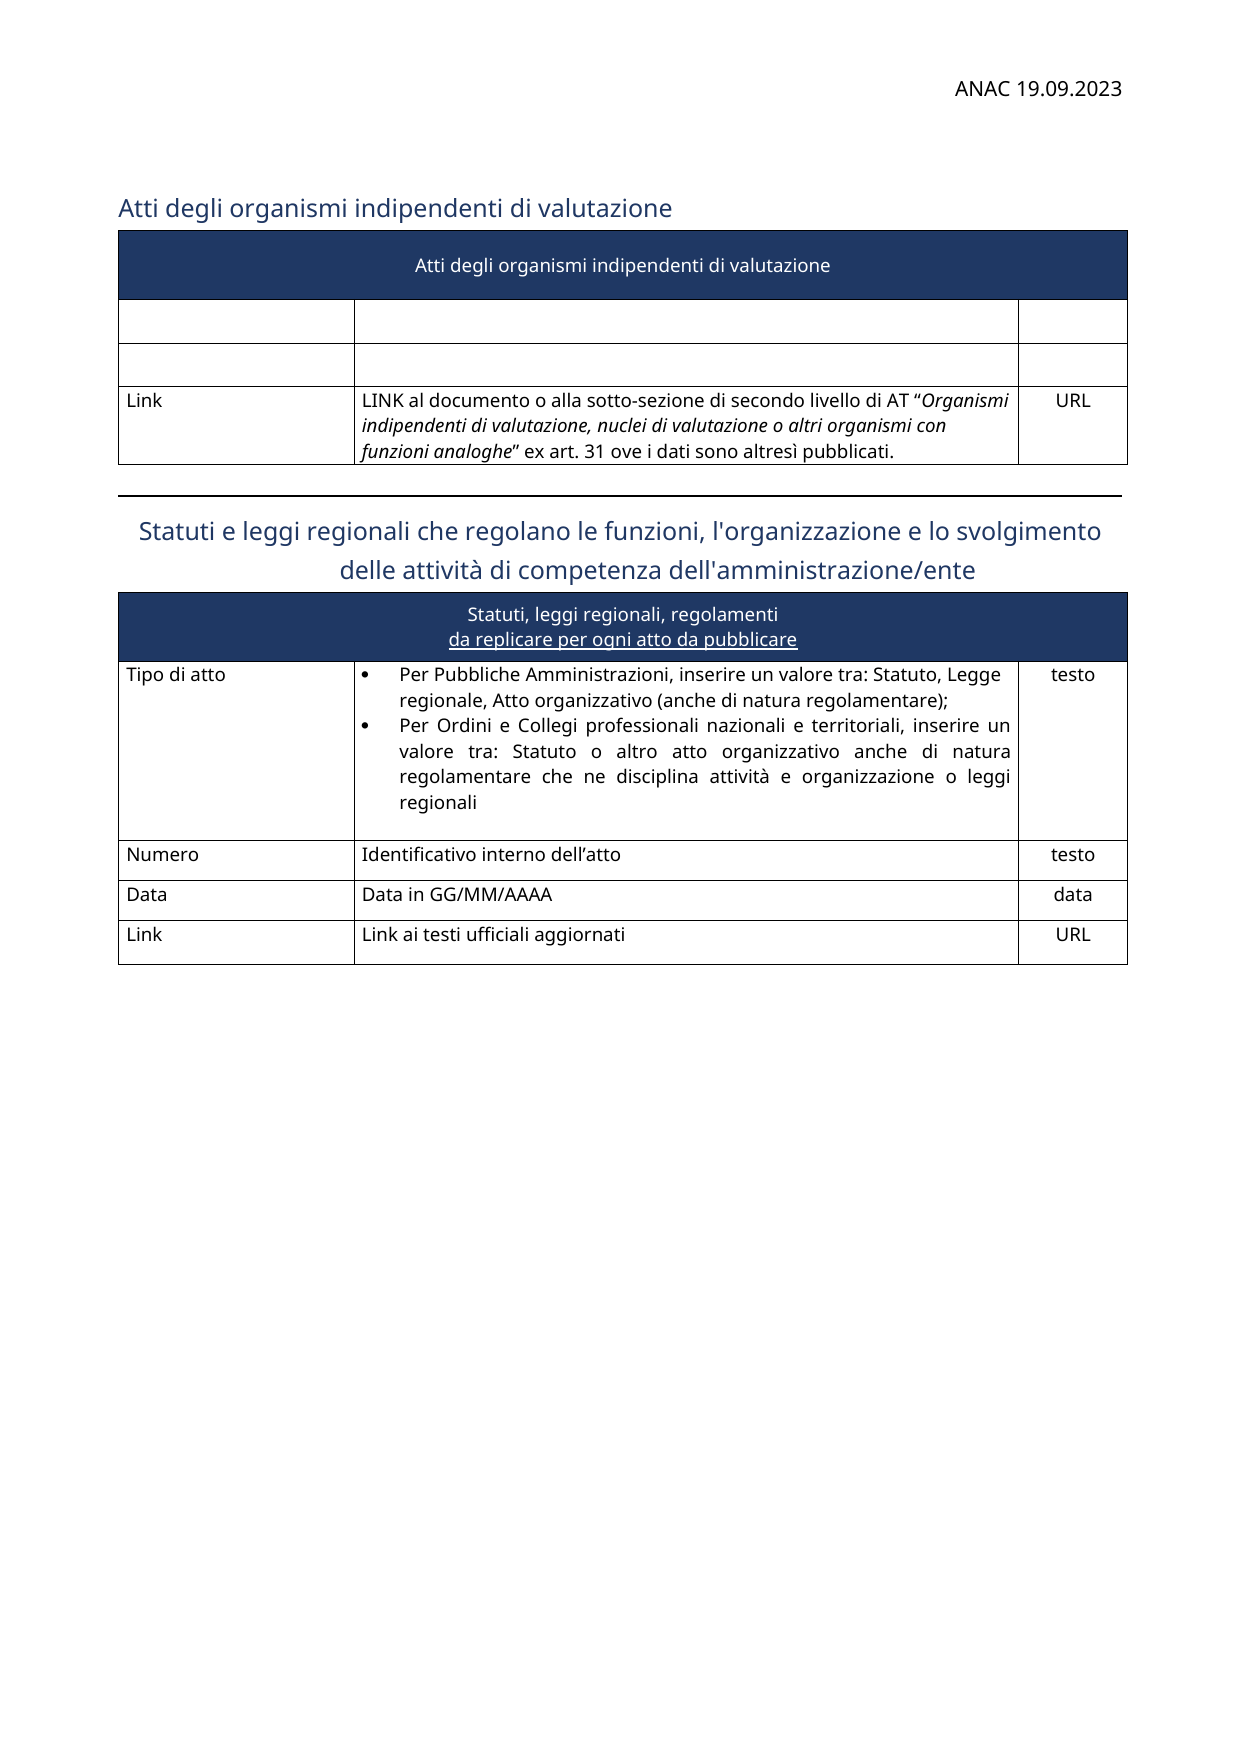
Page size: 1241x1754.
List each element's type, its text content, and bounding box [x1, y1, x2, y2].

table_cell Data in GG/MM/AAAA [355, 881, 1018, 920]
table_header Statuti, leggi regionali, regolamenti da replicare per ogni atto da pubblicare [119, 593, 1127, 661]
table_cell [1019, 344, 1127, 386]
subtitle Statuti e leggi regionali che regolano le funzioni, l'organizzazione e lo svolgimento delle attività di competenza dell'amministrazione/ente [118, 513, 1122, 587]
table_cell Data [119, 881, 354, 920]
table_cell data [1019, 881, 1127, 920]
subtitle Atti degli organismi indipendenti di valutazione [118, 191, 1122, 225]
table_header Atti degli organismi indipendenti di valutazione [119, 231, 1127, 299]
table_cell Link [119, 921, 354, 963]
table_cell Identificativo interno dell’atto [355, 841, 1018, 880]
table_cell testo [1019, 662, 1127, 840]
table_cell Link [119, 387, 354, 464]
table_cell [355, 344, 1018, 386]
table_cell LINK al documento o alla sotto-sezione di secondo livello di AT “Organismi indipendenti di valutazione, nuclei di valutazione o altri organismi con funzioni analoghe” ex art. 31 ove i dati sono altresì pubblicati. [355, 387, 1018, 464]
table_cell Link ai testi ufficiali aggiornati [355, 921, 1018, 963]
table_cell Numero [119, 841, 354, 880]
table_cell [119, 344, 354, 386]
table_cell [1019, 300, 1127, 342]
table_cell [119, 300, 354, 342]
table_cell URL [1019, 387, 1127, 464]
table_cell URL [1019, 921, 1127, 963]
table_cell [355, 300, 1018, 342]
table_cell testo [1019, 841, 1127, 880]
table_cell Tipo di atto [119, 662, 354, 840]
table_cell Per Pubbliche Amministrazioni, inserire un valore tra: Statuto, Legge regionale, Atto organizzativo (anche di natura regolamentare); Per Ordini e Collegi professionali nazionali e territoriali, inserire un valore tra: Statuto o altro atto organizzativo anche di natura regolamentare che ne disciplina attività e organizzazione o leggi regionali [355, 662, 1018, 840]
